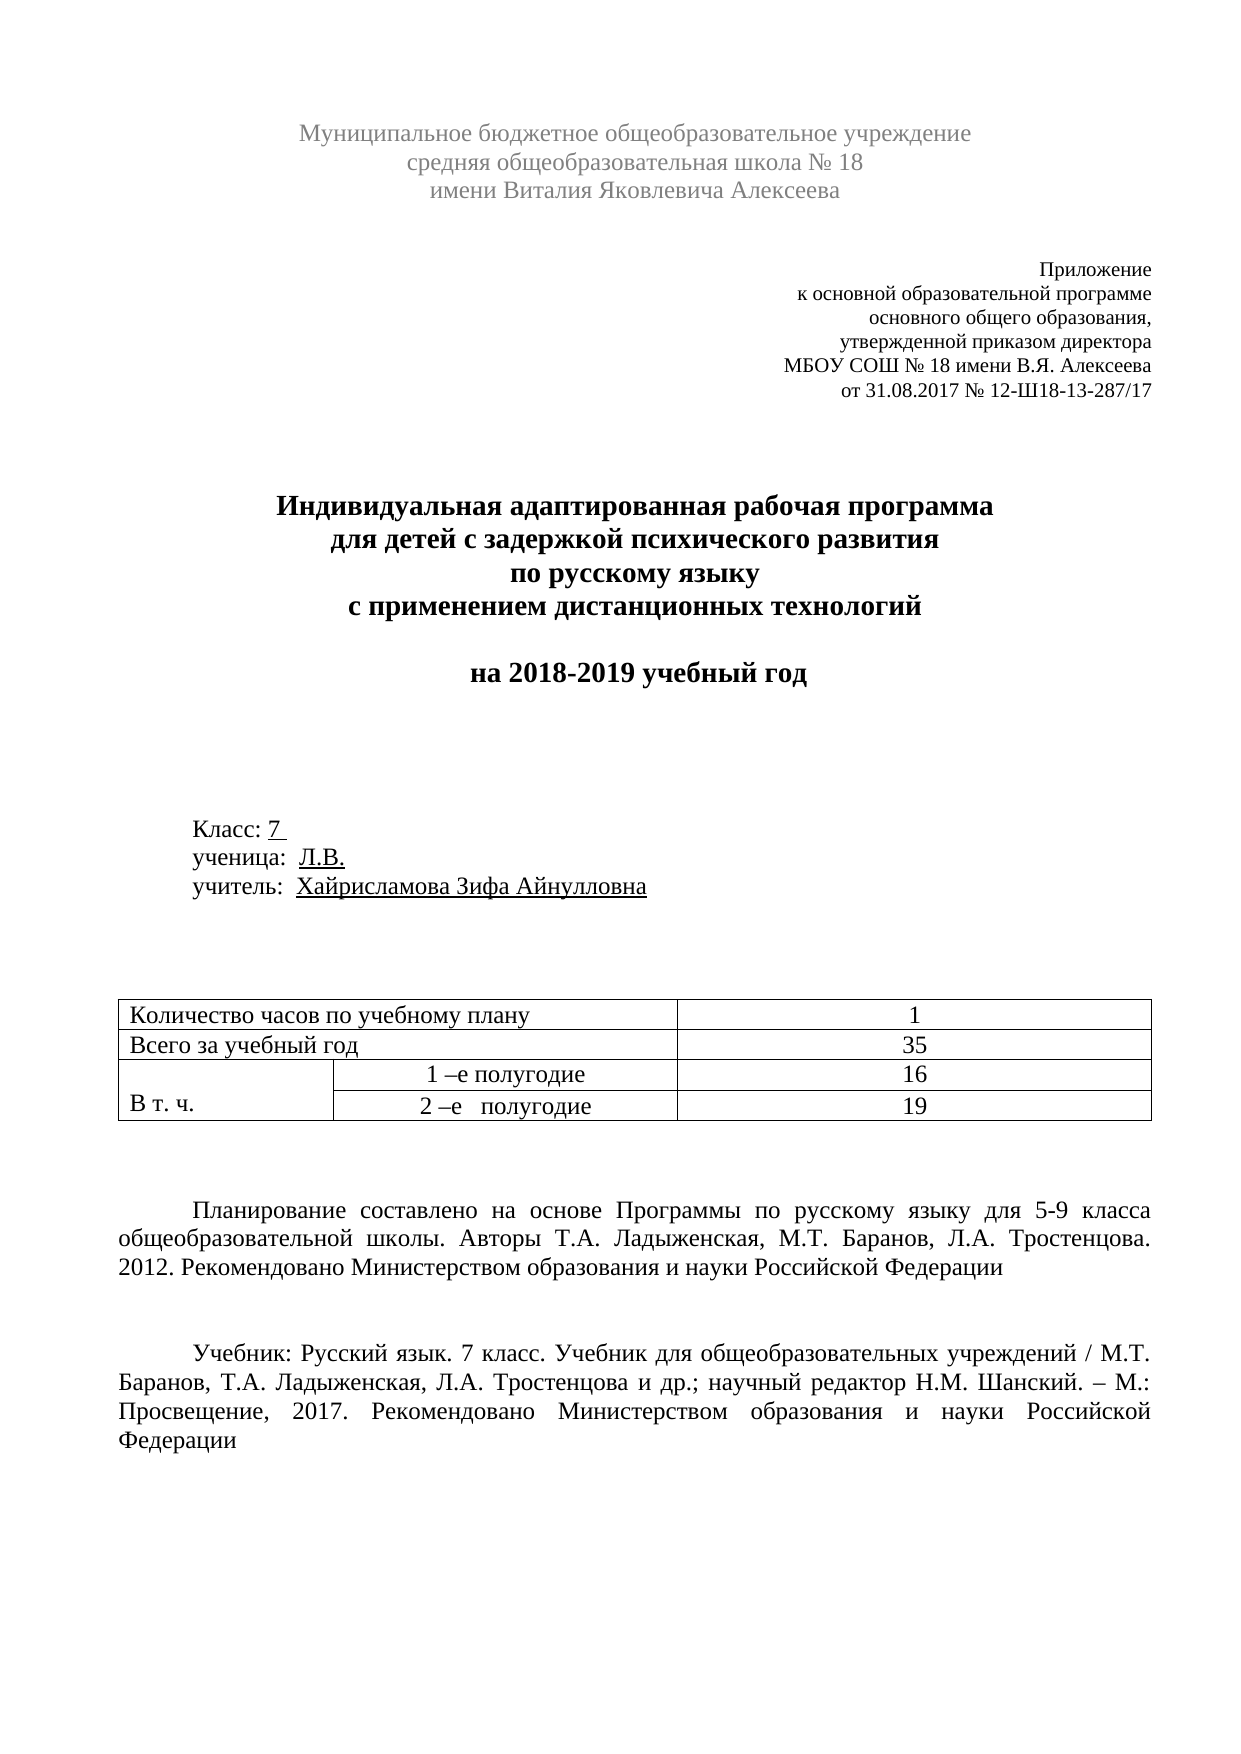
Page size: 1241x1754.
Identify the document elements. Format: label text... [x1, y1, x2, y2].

text по русскому языку [118, 555, 1152, 588]
text Класс: 7 [118, 814, 1152, 842]
text к основной образовательной программе [118, 281, 1152, 305]
text Индивидуальная адаптированная рабочая программа [118, 488, 1152, 521]
text Приложение [118, 257, 1152, 281]
text учитель: Хайрисламова Зифа Айнулловна [118, 871, 1152, 900]
text на 2018-2019 учебный год [118, 656, 1152, 689]
table_cell 35 [678, 1030, 1151, 1058]
text МБОУ СОШ № 18 имени В.Я. Алексеева [118, 353, 1152, 377]
table_header 1 [678, 1000, 1151, 1029]
table_cell В т. ч. [119, 1060, 333, 1119]
text от 31.08.2017 № 12-Ш18-13-287/17 [118, 377, 1152, 402]
text ученица: Л.В. [118, 842, 1152, 871]
table_header Количество часов по учебному плану [119, 1000, 677, 1029]
text с применением дистанционных технологий [118, 588, 1152, 622]
table_cell 2 –е полугодие [334, 1091, 677, 1119]
text Планирование составлено на основе Программы по русскому языку для 5-9 класса общеобразовательной школы. Авторы Т.А. Ладыженская, М.Т. Баранов, Л.А. Тростенцова. 2012. Рекомендовано Министерством образования и науки Российской Федерации [118, 1195, 1152, 1281]
text имени Виталия Яковлевича Алексеева [118, 176, 1152, 204]
text основного общего образования, [118, 305, 1152, 329]
table_cell Всего за учебный год [119, 1030, 677, 1058]
table_cell 19 [678, 1091, 1151, 1119]
text Муниципальное бюджетное общеобразовательное учреждение [118, 118, 1152, 147]
text средняя общеобразовательная школа № 18 [118, 147, 1152, 176]
table_cell 16 [678, 1060, 1151, 1090]
text утвержденной приказом директора [118, 329, 1152, 353]
text Учебник: Русский язык. 7 класс. Учебник для общеобразовательных учреждений / М.Т. Баранов, Т.А. Ладыженская, Л.А. Тростенцова и др.; научный редактор Н.М. Шанский. – М.: Просвещение, 2017. Рекомендовано Министерством образования и науки Российской Федерации [118, 1338, 1152, 1453]
table_cell 1 –е полугодие [334, 1060, 677, 1090]
text для детей с задержкой психического развития [118, 521, 1152, 555]
